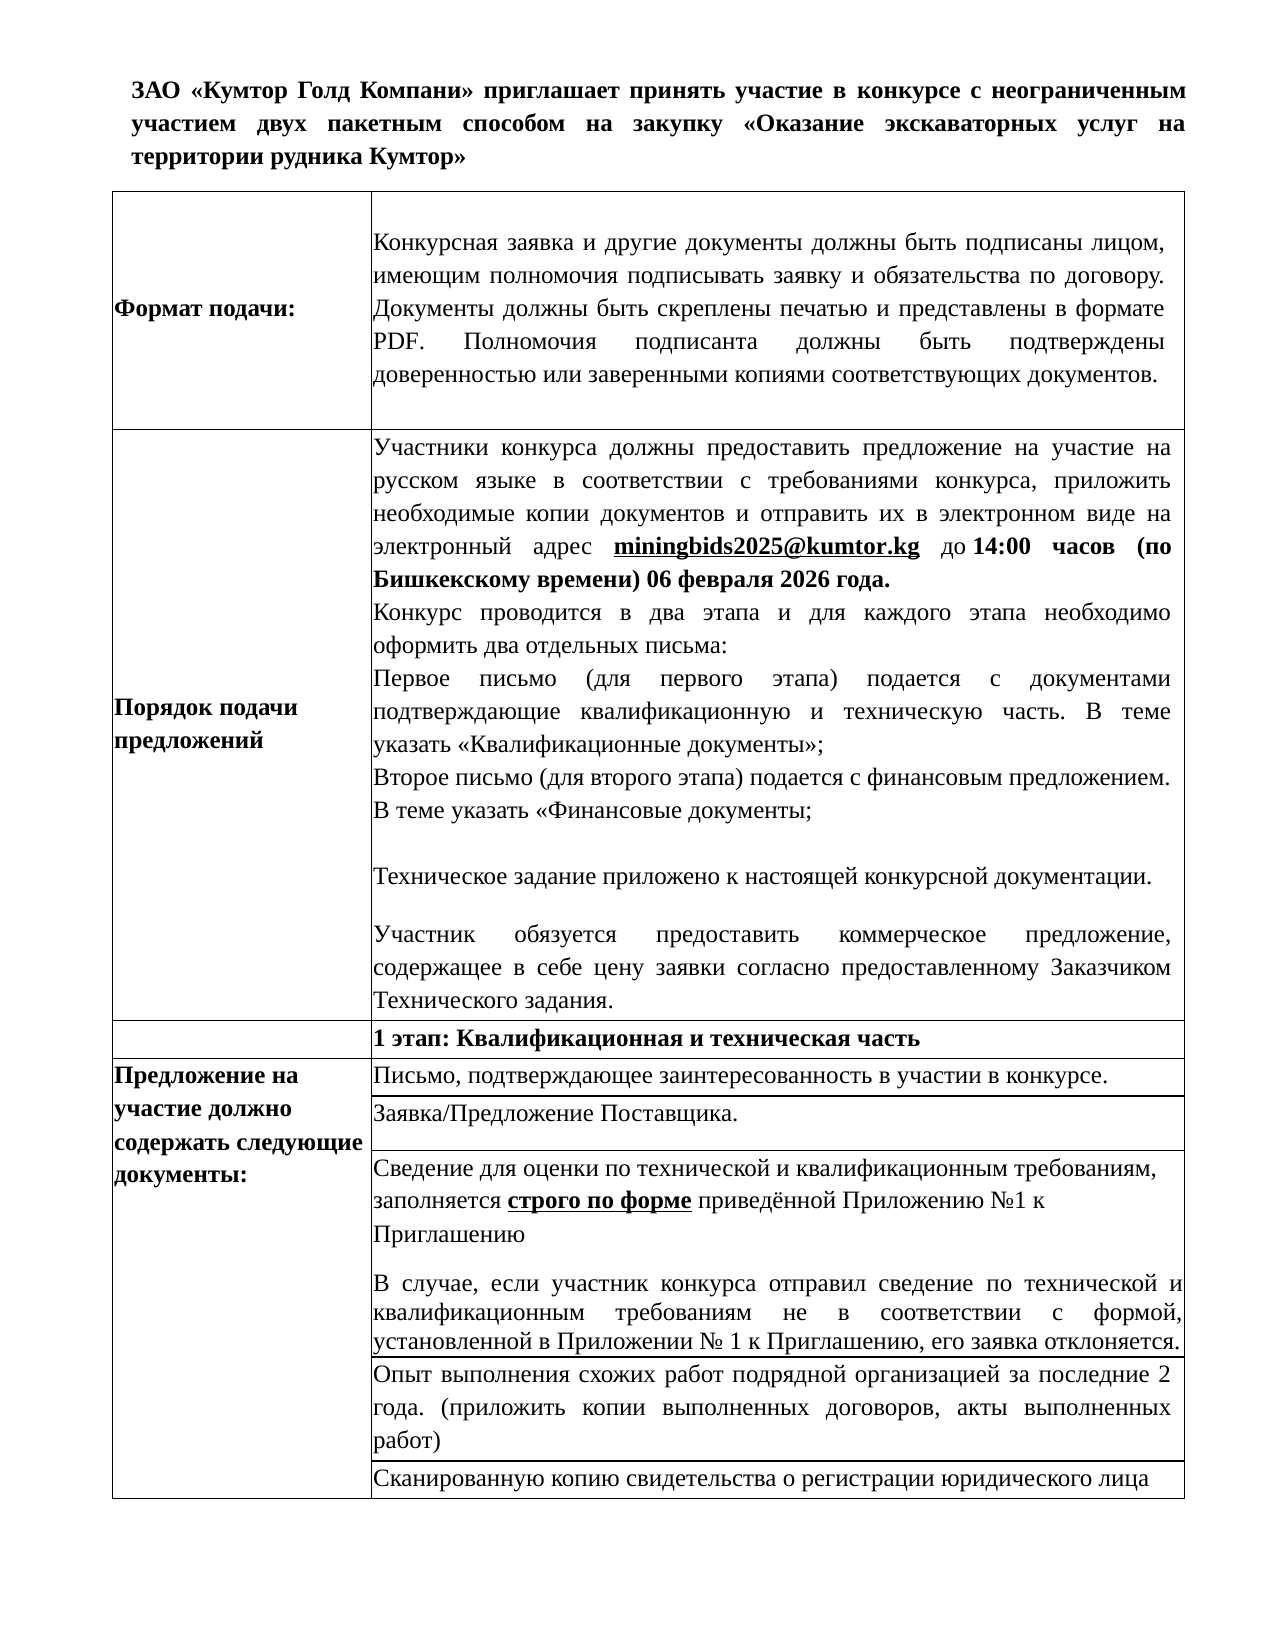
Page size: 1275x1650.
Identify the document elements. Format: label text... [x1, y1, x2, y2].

table_header Формат подачи: [113, 192, 371, 429]
table_cell Опыт выполнения схожих работ подрядной организацией за последние 2 года. (приложить копии выполненных договоров, акты выполненных работ) [372, 1358, 1184, 1460]
table_cell 1 этап: Квалификационная и техническая часть [372, 1021, 1184, 1057]
table_header Конкурсная заявка и другие документы должны быть подписаны лицом, имеющим полномочия подписывать заявку и обязательства по договору. Документы должны быть скреплены печатью и представлены в формате PDF. Полномочия подписанта должны быть подтверждены доверенностью или заверенными копиями соответствующих документов. [372, 192, 1184, 429]
table_cell Порядок подачи предложений [113, 430, 371, 1020]
table_cell Письмо, подтверждающее заинтересованность в участии в конкурсе. [372, 1059, 1184, 1095]
table_cell Сканированную копию свидетельства о регистрации юридического лица [372, 1462, 1184, 1498]
table_cell [113, 1021, 371, 1057]
table_cell Заявка/Предложение Поставщика. [372, 1097, 1184, 1149]
text ЗАО «Кумтор Голд Компани» приглашает принять участие в конкурсе с неограниченным участием двух пакетным способом на закупку «Оказание экскаваторных услуг на территории рудника Кумтор» [131, 75, 1186, 170]
table_cell Сведение для оценки по технической и квалификационным требованиям, заполняется строго по форме приведённой Приложению №1 к Приглашению В случае, если участник конкурса отправил сведение по технической и квалификационным требованиям не в соответствии с формой, установленной в Приложении № 1 к Приглашению, его заявка отклоняется. [372, 1151, 1184, 1356]
table_cell Участники конкурса должны предоставить предложение на участие на русском языке в соответствии с требованиями конкурса, приложить необходимые копии документов и отправить их в электронном виде на электронный адрес miningbids2025@kumtor.kg до 14:00 часов (по Бишкекскому времени) 06 февраля 2026 года. Конкурс проводится в два этапа и для каждого этапа необходимо оформить два отдельных письма: Первое письмо (для первого этапа) подается с документами подтверждающие квалификационную и техническую часть. В теме указать «Квалификационные документы»; Второе письмо (для второго этапа) подается с финансовым предложением. В теме указать «Финансовые документы; Техническое задание приложено к настоящей конкурсной документации. Участник обязуется предоставить коммерческое предложение, содержащее в себе цену заявки согласно предоставленному Заказчиком Технического задания. [372, 430, 1184, 1020]
table_cell Предложение на участие должно содержать следующие документы: [113, 1059, 371, 1498]
